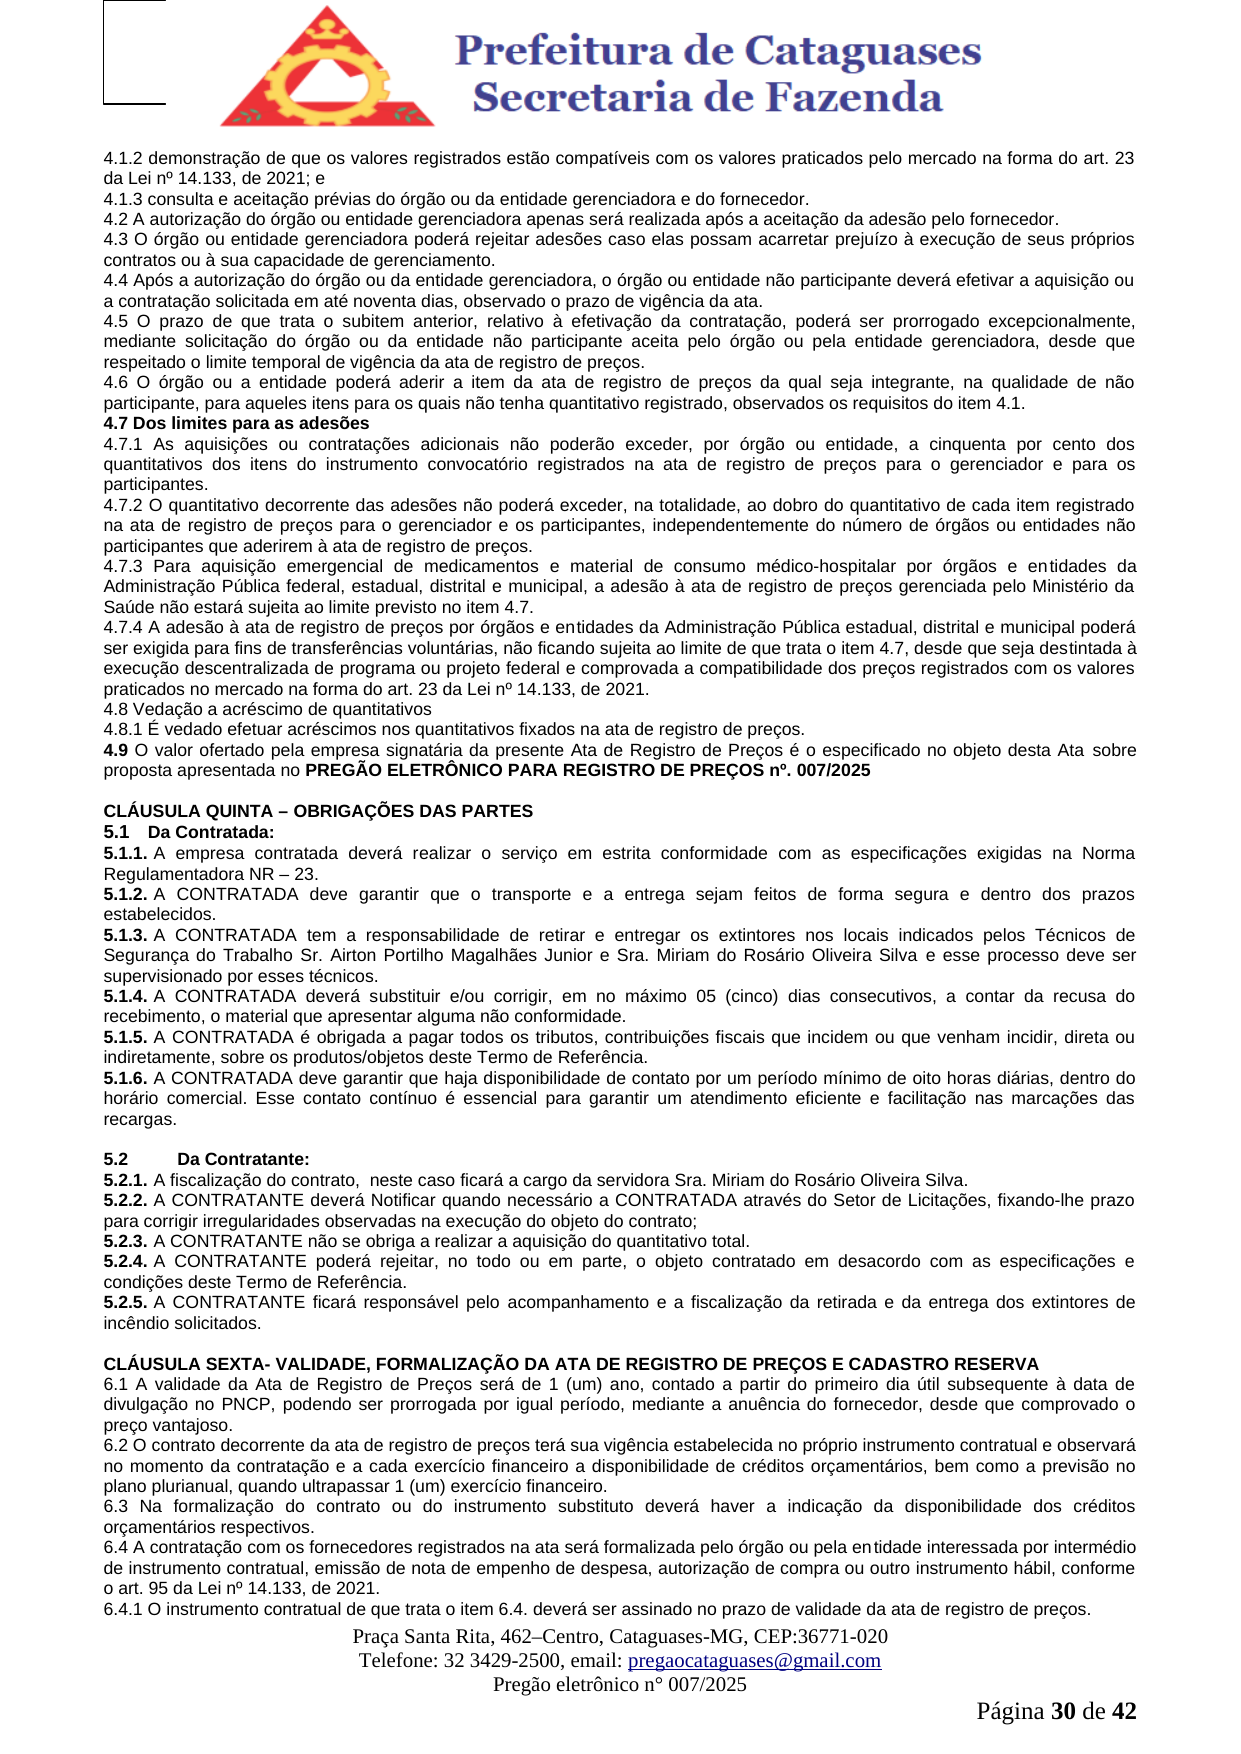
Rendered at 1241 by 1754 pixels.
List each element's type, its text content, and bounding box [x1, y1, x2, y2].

text 4.8 Vedação a acréscimo de quantitativos [103, 699, 1137, 719]
list 6.4.1 O instrumento contratual de que trata o item 6.4. deverá ser assinado no prazo de validade da ata de registro de preços. [103, 1598, 1137, 1619]
list A empresa contratada deverá realizar o serviço em estrita conformidade com as especificações exigidas na Norma Regulamentadora NR – 23. [103, 843, 1137, 884]
list 4.7.2 O quantitativo decorrente das adesões não poderá exceder, na totalidade, ao dobro do quantitativo de cada item registrado na ata de registro de preços para o gerenciador e os participantes, independentemente do número de órgãos ou entidades não participantes que aderirem à ata de registro de preços. [103, 494, 1137, 556]
list A fiscalização do contrato, neste caso ficará a cargo da servidora Sra. Miriam do Rosário Oliveira Silva. [103, 1169, 1137, 1190]
list CLÁUSULA SEXTA- VALIDADE, FORMALIZAÇÃO DA ATA DE REGISTRO DE PREÇOS E CADASTRO RESERVA [103, 1353, 1137, 1374]
list Da Contratante: [103, 1149, 1137, 1169]
text 4.9 O valor ofertado pela empresa signatária da presente Ata de Registro de Preços é o especificado no objeto desta Ata sobre proposta apresentada no PREGÃO ELETRÔNICO PARA REGISTRO DE PREÇOS nº. 007/2025 [103, 739, 1137, 780]
list 4.5 O prazo de que trata o subitem anterior, relativo à efetivação da contratação, poderá ser prorrogado excepcionalmente, mediante solicitação do órgão ou da entidade não participante aceita pelo órgão ou pela entidade gerenciadora, desde que respeitado o limite temporal de vigência da ata de registro de preços. [103, 311, 1137, 372]
list 4.1.2 demonstração de que os valores registrados estão compatíveis com os valores praticados pelo mercado na forma do art. 23 da Lei nº 14.133, de 2021; e [103, 147, 1137, 188]
text CLÁUSULA QUINTA – OBRIGAÇÕES DAS PARTES [103, 801, 1137, 821]
list 4.3 O órgão ou entidade gerenciadora poderá rejeitar adesões caso elas possam acarretar prejuízo à execução de seus próprios contratos ou à sua capacidade de gerenciamento. [103, 229, 1137, 270]
text 6.1 A validade da Ata de Registro de Preços será de 1 (um) ano, contado a partir do primeiro dia útil subsequente à data de divulgação no PNCP, podendo ser prorrogada por igual período, mediante a anuência do fornecedor, desde que comprovado o preço vantajoso. [103, 1374, 1137, 1435]
list 6.2 O contrato decorrente da ata de registro de preços terá sua vigência estabelecida no próprio instrumento contratual e observará no momento da contratação e a cada exercício financeiro a disponibilidade de créditos orçamentários, bem como a previsão no plano plurianual, quando ultrapassar 1 (um) exercício financeiro. [103, 1435, 1137, 1496]
list 4.2 A autorização do órgão ou entidade gerenciadora apenas será realizada após a aceitação da adesão pelo fornecedor. [103, 209, 1137, 229]
list A CONTRATADA é obrigada a pagar todos os tributos, contribuições fiscais que incidem ou que venham incidir, direta ou indiretamente, sobre os produtos/objetos deste Termo de Referência. [103, 1027, 1137, 1067]
list 4.7.1 As aquisições ou contratações adicionais não poderão exceder, por órgão ou entidade, a cinquenta por cento dos quantitativos dos itens do instrumento convocatório registrados na ata de registro de preços para o gerenciador e para os participantes. [103, 433, 1137, 494]
list A CONTRATADA deve garantir que haja disponibilidade de contato por um período mínimo de oito horas diárias, dentro do horário comercial. Esse contato contínuo é essencial para garantir um atendimento eficiente e facilitação nas marcações das recargas. [103, 1067, 1137, 1129]
list 4.4 Após a autorização do órgão ou da entidade gerenciadora, o órgão ou entidade não participante deverá efetivar a aquisição ou a contratação solicitada em até noventa dias, observado o prazo de vigência da ata. [103, 270, 1137, 311]
text 4.7 Dos limites para as adesões [103, 413, 1137, 433]
list A CONTRATANTE poderá rejeitar, no todo ou em parte, o objeto contratado em desacordo com as especificações e condições deste Termo de Referência. [103, 1251, 1137, 1292]
text 6.4 A contratação com os fornecedores registrados na ata será formalizada pelo órgão ou pela entidade interessada por intermédio de instrumento contratual, emissão de nota de empenho de despesa, autorização de compra ou outro instrumento hábil, conforme o art. 95 da Lei nº 14.133, de 2021. [103, 1537, 1137, 1598]
list 4.6 O órgão ou a entidade poderá aderir a item da ata de registro de preços da qual seja integrante, na qualidade de não participante, para aqueles itens para os quais não tenha quantitativo registrado, observados os requisitos do item 4.1. [103, 372, 1137, 413]
list A CONTRATANTE ficará responsável pelo acompanhamento e a fiscalização da retirada e da entrega dos extintores de incêndio solicitados. [103, 1292, 1137, 1333]
list 4.1.3 consulta e aceitação prévias do órgão ou da entidade gerenciadora e do fornecedor. [103, 188, 1137, 209]
list 6.3 Na formalização do contrato ou do instrumento substituto deverá haver a indicação da disponibilidade dos créditos orçamentários respectivos. [103, 1496, 1137, 1537]
picture [165, 0, 1075, 148]
list A CONTRATADA tem a responsabilidade de retirar e entregar os extintores nos locais indicados pelos Técnicos de Segurança do Trabalho Sr. Airton Portilho Magalhães Junior e Sra. Miriam do Rosário Oliveira Silva e esse processo deve ser supervisionado por esses técnicos. [103, 924, 1137, 986]
text 4.7.4 A adesão à ata de registro de preços por órgãos e entidades da Administração Pública estadual, distrital e municipal poderá ser exigida para fins de transferências voluntárias, não ficando sujeita ao limite de que trata o item 4.7, desde que seja destintada à execução descentralizada de programa ou projeto federal e comprovada a compatibilidade dos preços registrados com os valores praticados no mercado na forma do art. 23 da Lei nº 14.133, de 2021. [103, 617, 1137, 699]
text 4.8.1 É vedado efetuar acréscimos nos quantitativos fixados na ata de registro de preços. [103, 719, 1137, 739]
list Da Contratada: [103, 821, 1137, 843]
list 4.7.3 Para aquisição emergencial de medicamentos e material de consumo médico-hospitalar por órgãos e entidades da Administração Pública federal, estadual, distrital e municipal, a adesão à ata de registro de preços gerenciada pelo Ministério da Saúde não estará sujeita ao limite previsto no item 4.7. [103, 556, 1137, 617]
list A CONTRATADA deve garantir que o transporte e a entrega sejam feitos de forma segura e dentro dos prazos estabelecidos. [103, 884, 1137, 924]
list A CONTRATANTE deverá Notificar quando necessário a CONTRATADA através do Setor de Licitações, fixando-lhe prazo para corrigir irregularidades observadas na execução do objeto do contrato; [103, 1190, 1137, 1231]
list A CONTRATANTE não se obriga a realizar a aquisição do quantitativo total. [103, 1231, 1137, 1251]
list A CONTRATADA deverá substituir e/ou corrigir, em no máximo 05 (cinco) dias consecutivos, a contar da recusa do recebimento, o material que apresentar alguma não conformidade. [103, 986, 1137, 1027]
